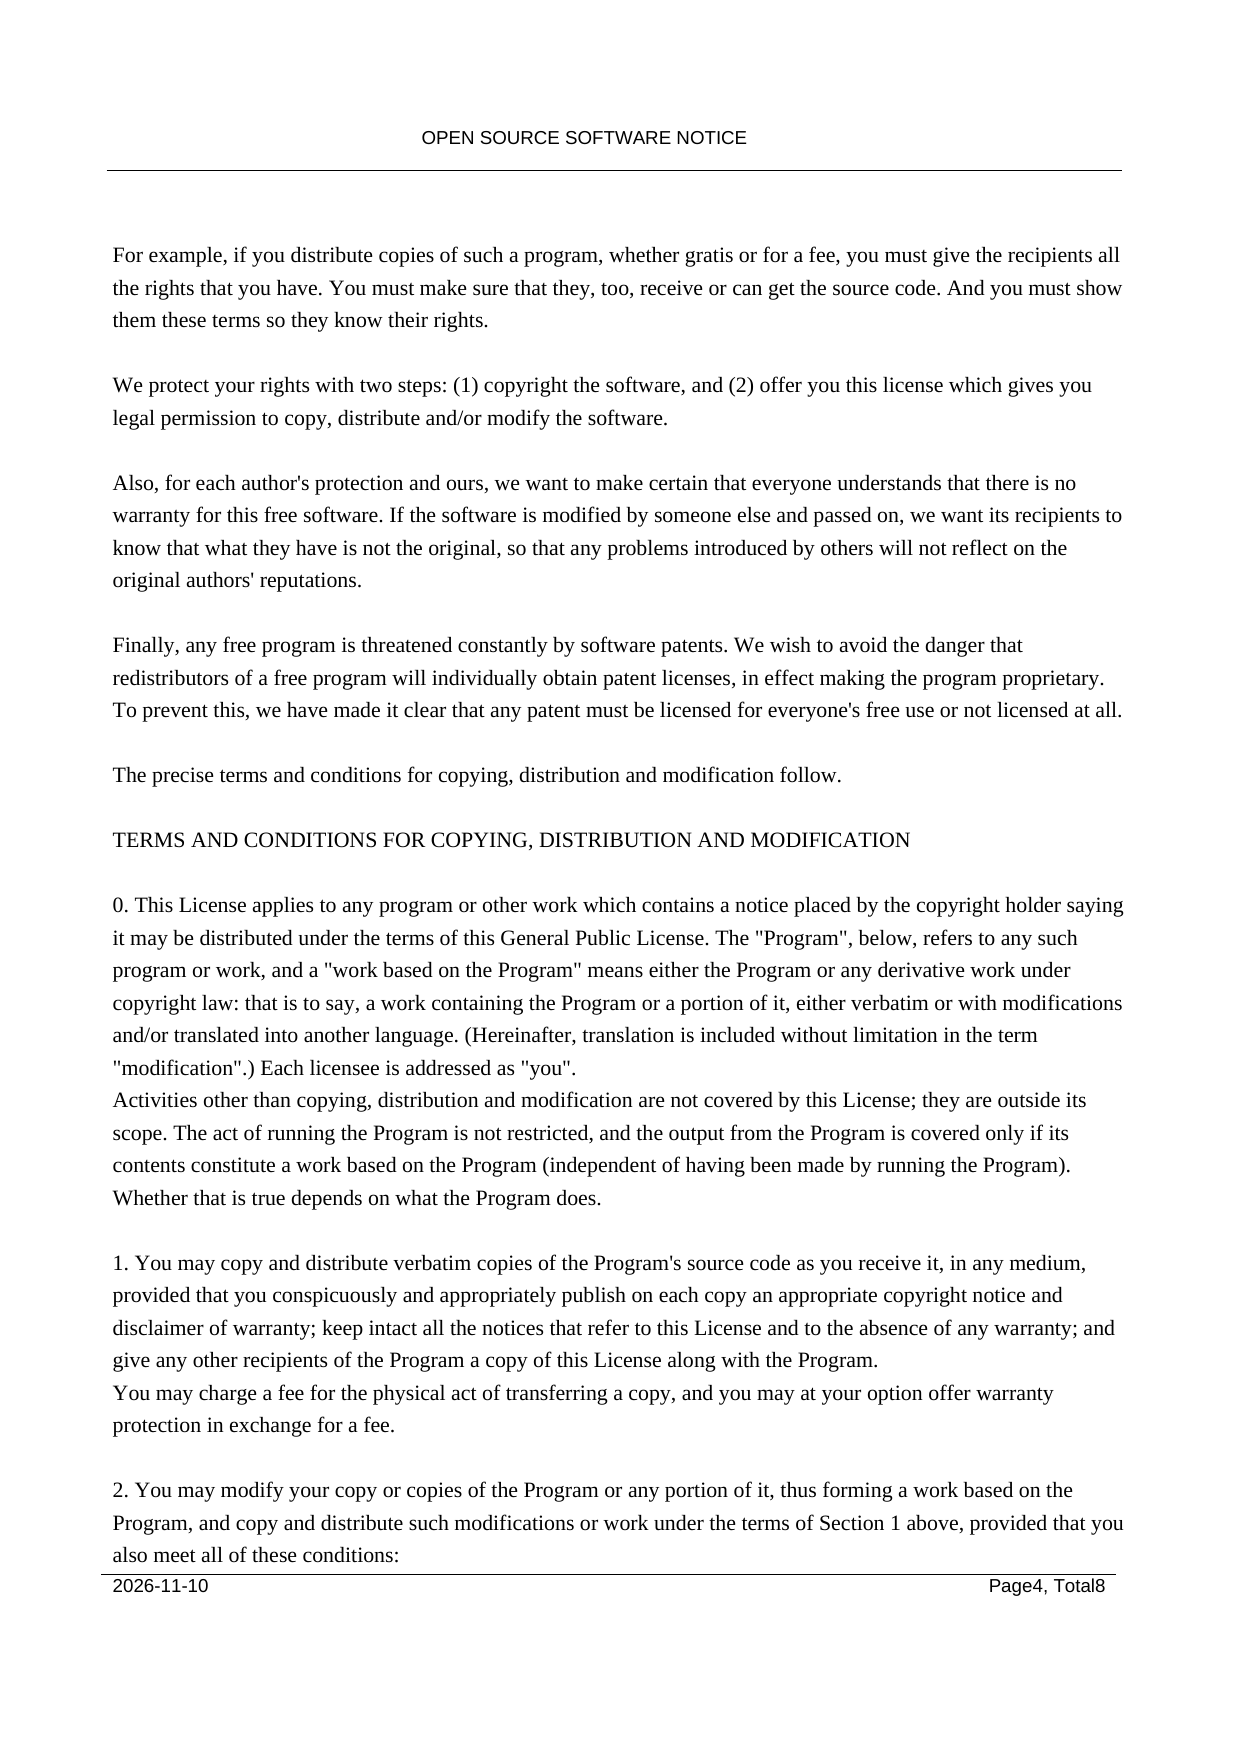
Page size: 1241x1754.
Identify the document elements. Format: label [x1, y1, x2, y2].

text [112, 206, 1128, 1571]
